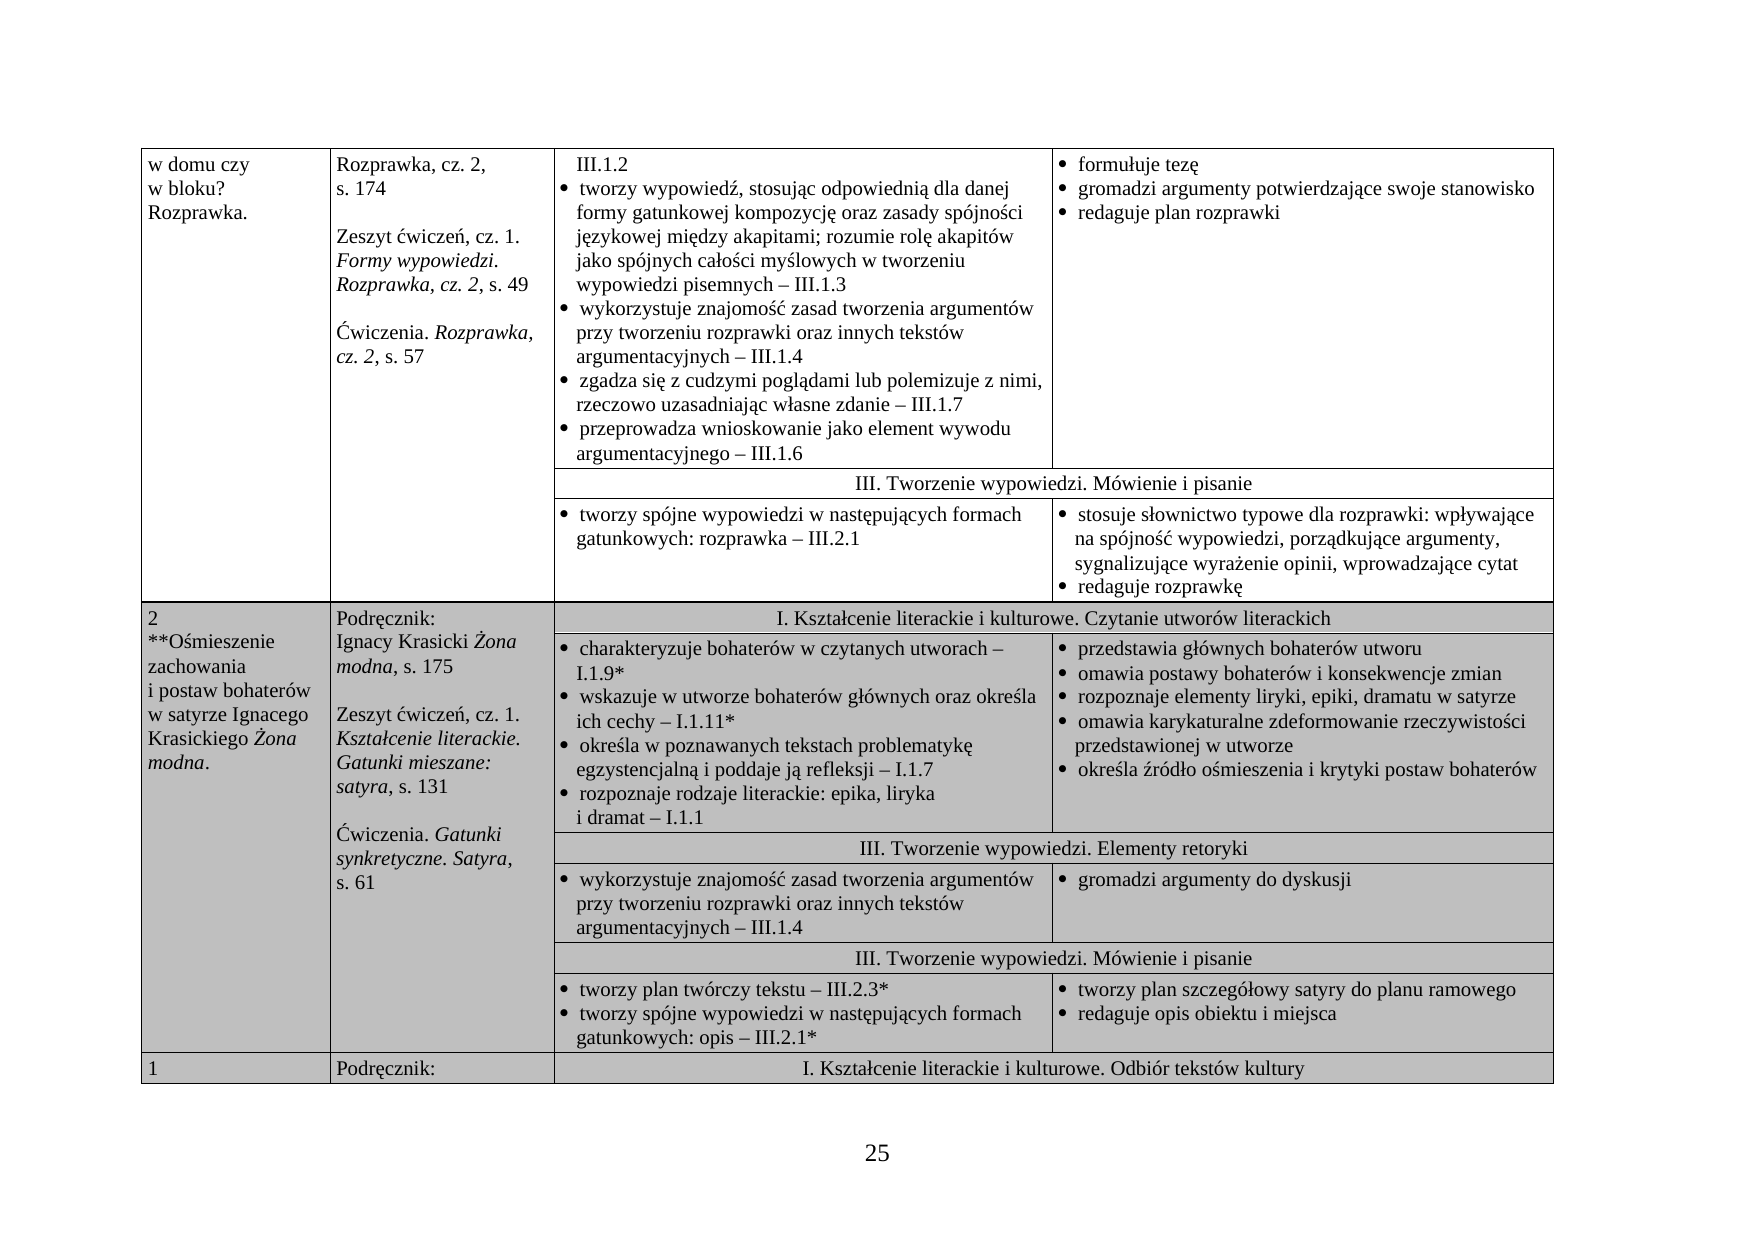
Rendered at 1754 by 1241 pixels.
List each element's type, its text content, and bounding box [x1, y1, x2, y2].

table_cell I. Kształcenie literackie i kulturowe. Czytanie utworów literackich [555, 603, 1553, 632]
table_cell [331, 1053, 554, 1083]
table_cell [555, 149, 1052, 467]
table_cell wykorzystuje znajomość zasad tworzenia argumentów przy tworzeniu rozprawki oraz innych tekstów argumentacyjnych – III.1.4 [555, 864, 1052, 942]
table_cell I. Kształcenie literackie i kulturowe. Odbiór tekstów kultury [555, 1053, 1553, 1083]
table_cell tworzy spójne wypowiedzi w następujących formach gatunkowych: rozprawka – III.2.1 [555, 499, 1052, 601]
table_cell 2 **Ośmieszenie zachowania i postaw bohaterów w satyrze Ignacego Krasickiego Żona modna. [142, 603, 330, 1052]
table_cell III. Tworzenie wypowiedzi. Mówienie i pisanie [555, 469, 1553, 498]
table_cell charakteryzuje bohaterów w czytanych utworach – I.1.9* wskazuje w utworze bohaterów głównych oraz określa ich cechy – I.1.11* określa w poznawanych tekstach problematykę egzystencjalną i poddaje ją refleksji – I.1.7 rozpoznaje rodzaje literackie: epika, liryka i dramat – I.1.1 [555, 634, 1052, 832]
table_cell stosuje słownictwo typowe dla rozprawki: wpływające na spójność wypowiedzi, porządkujące argumenty, sygnalizujące wyrażenie opinii, wprowadzające cytat redaguje rozprawkę [1053, 499, 1553, 601]
table_cell tworzy plan twórczy tekstu – III.2.3* tworzy spójne wypowiedzi w następujących formach gatunkowych: opis – III.2.1* [555, 974, 1052, 1052]
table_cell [142, 1053, 330, 1083]
table_cell przedstawia głównych bohaterów utworu omawia postawy bohaterów i konsekwencje zmian rozpoznaje elementy liryki, epiki, dramatu w satyrze omawia karykaturalne zdeformowanie rzeczywistości przedstawionej w utworze określa źródło ośmieszenia i krytyki postaw bohaterów [1053, 634, 1553, 832]
table_cell gromadzi argumenty do dyskusji [1053, 864, 1553, 942]
table_cell tworzy plan szczegółowy satyry do planu ramowego redaguje opis obiektu i miejsca [1053, 974, 1553, 1052]
table_cell Podręcznik: Ignacy Krasicki Żona modna, s. 175 Zeszyt ćwiczeń, cz. 1. Kształcenie literackie. Gatunki mieszane: satyra, s. 131 Ćwiczenia. Gatunki synkretyczne. Satyra, s. 61 [331, 603, 554, 1052]
table_cell III. Tworzenie wypowiedzi. Elementy retoryki [555, 833, 1553, 863]
table_cell III. Tworzenie wypowiedzi. Mówienie i pisanie [555, 943, 1553, 973]
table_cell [1053, 149, 1553, 467]
